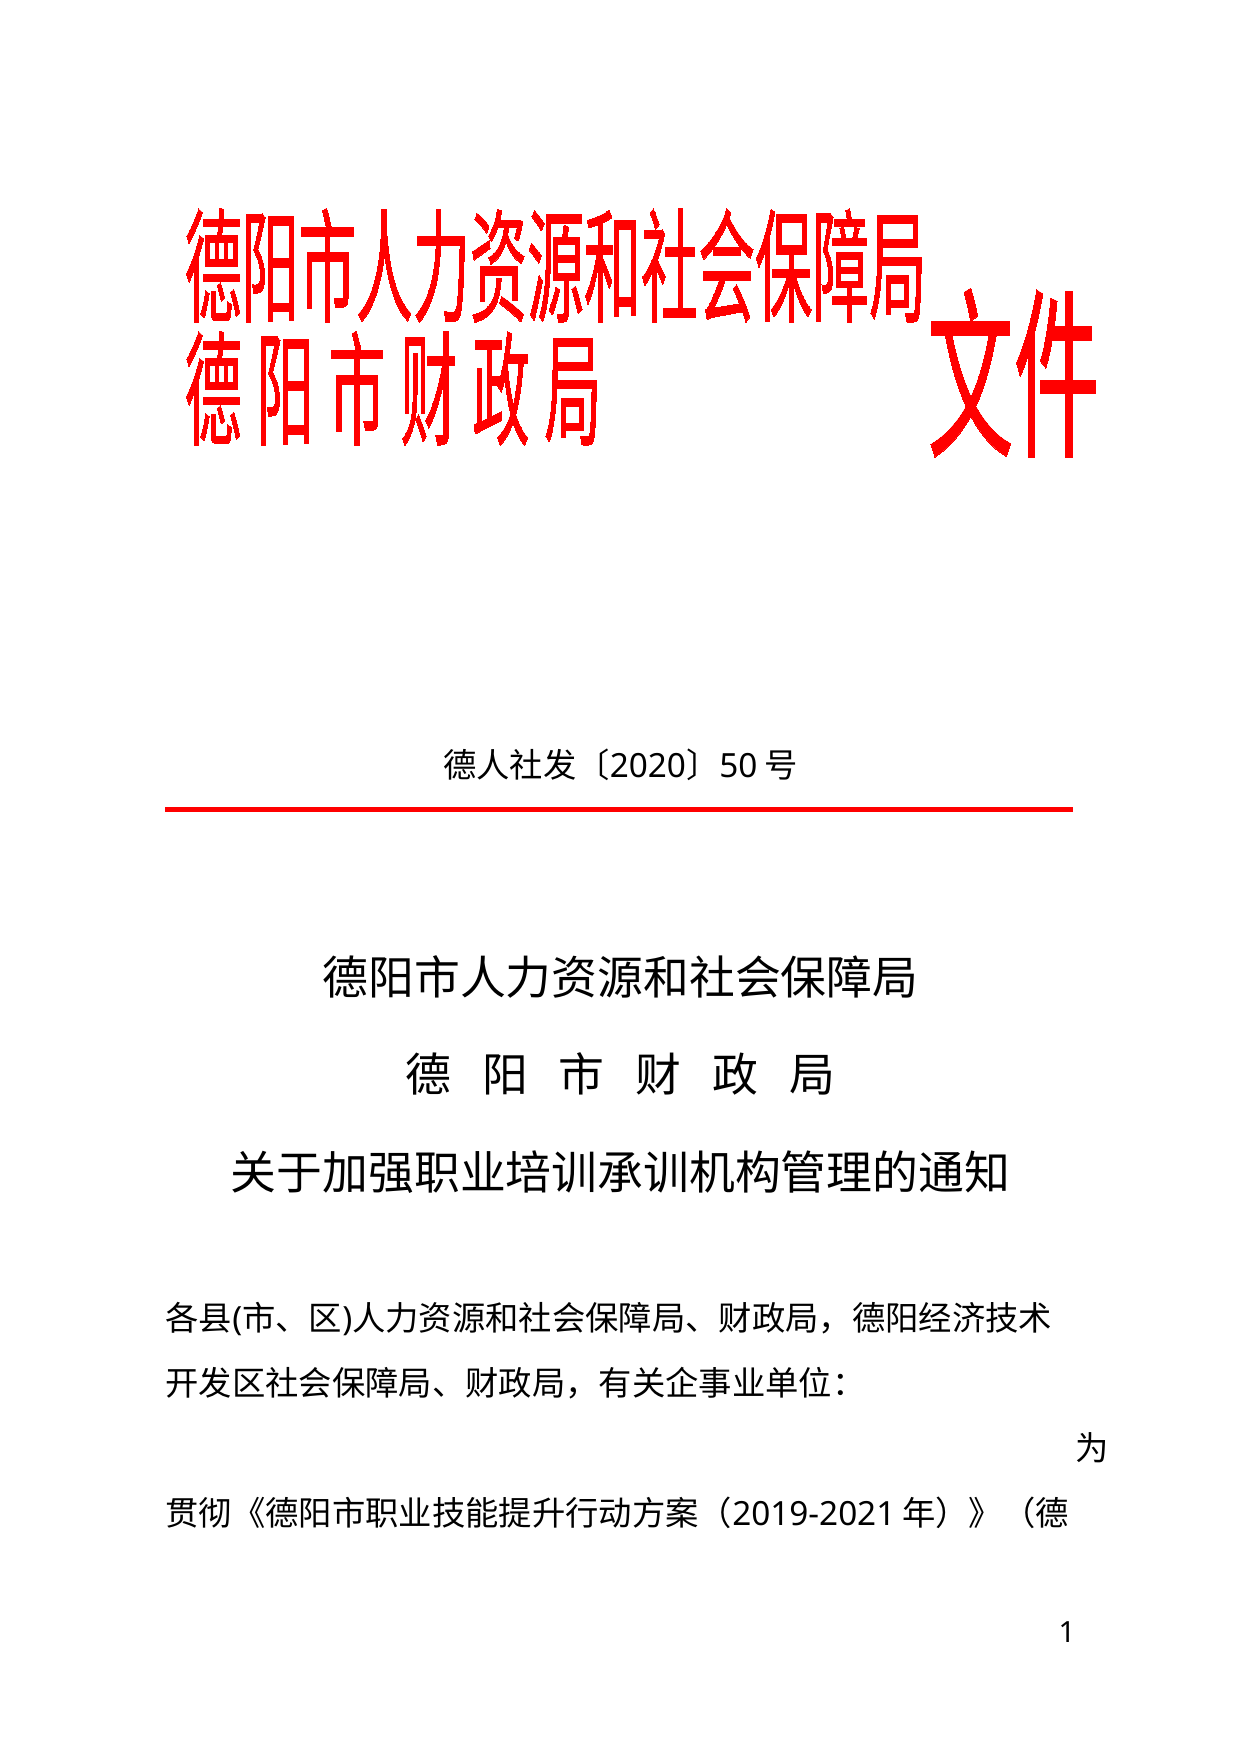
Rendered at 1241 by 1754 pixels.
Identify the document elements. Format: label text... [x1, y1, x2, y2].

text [165, 1413, 1075, 1543]
text 德 阳 市 财 政 局 [165, 1023, 1075, 1121]
text 关于加强职业培训承训机构管理的通知 [165, 1121, 1075, 1218]
text 德阳市人力资源和社会保障局 [165, 926, 1075, 1023]
text 各县(市、区)人力资源和社会保障局、财政局，德阳经济技术开发区社会保障局、财政局，有关企事业单位： [165, 1283, 1075, 1413]
text 德人社发〔2020〕50号 [165, 731, 1075, 796]
